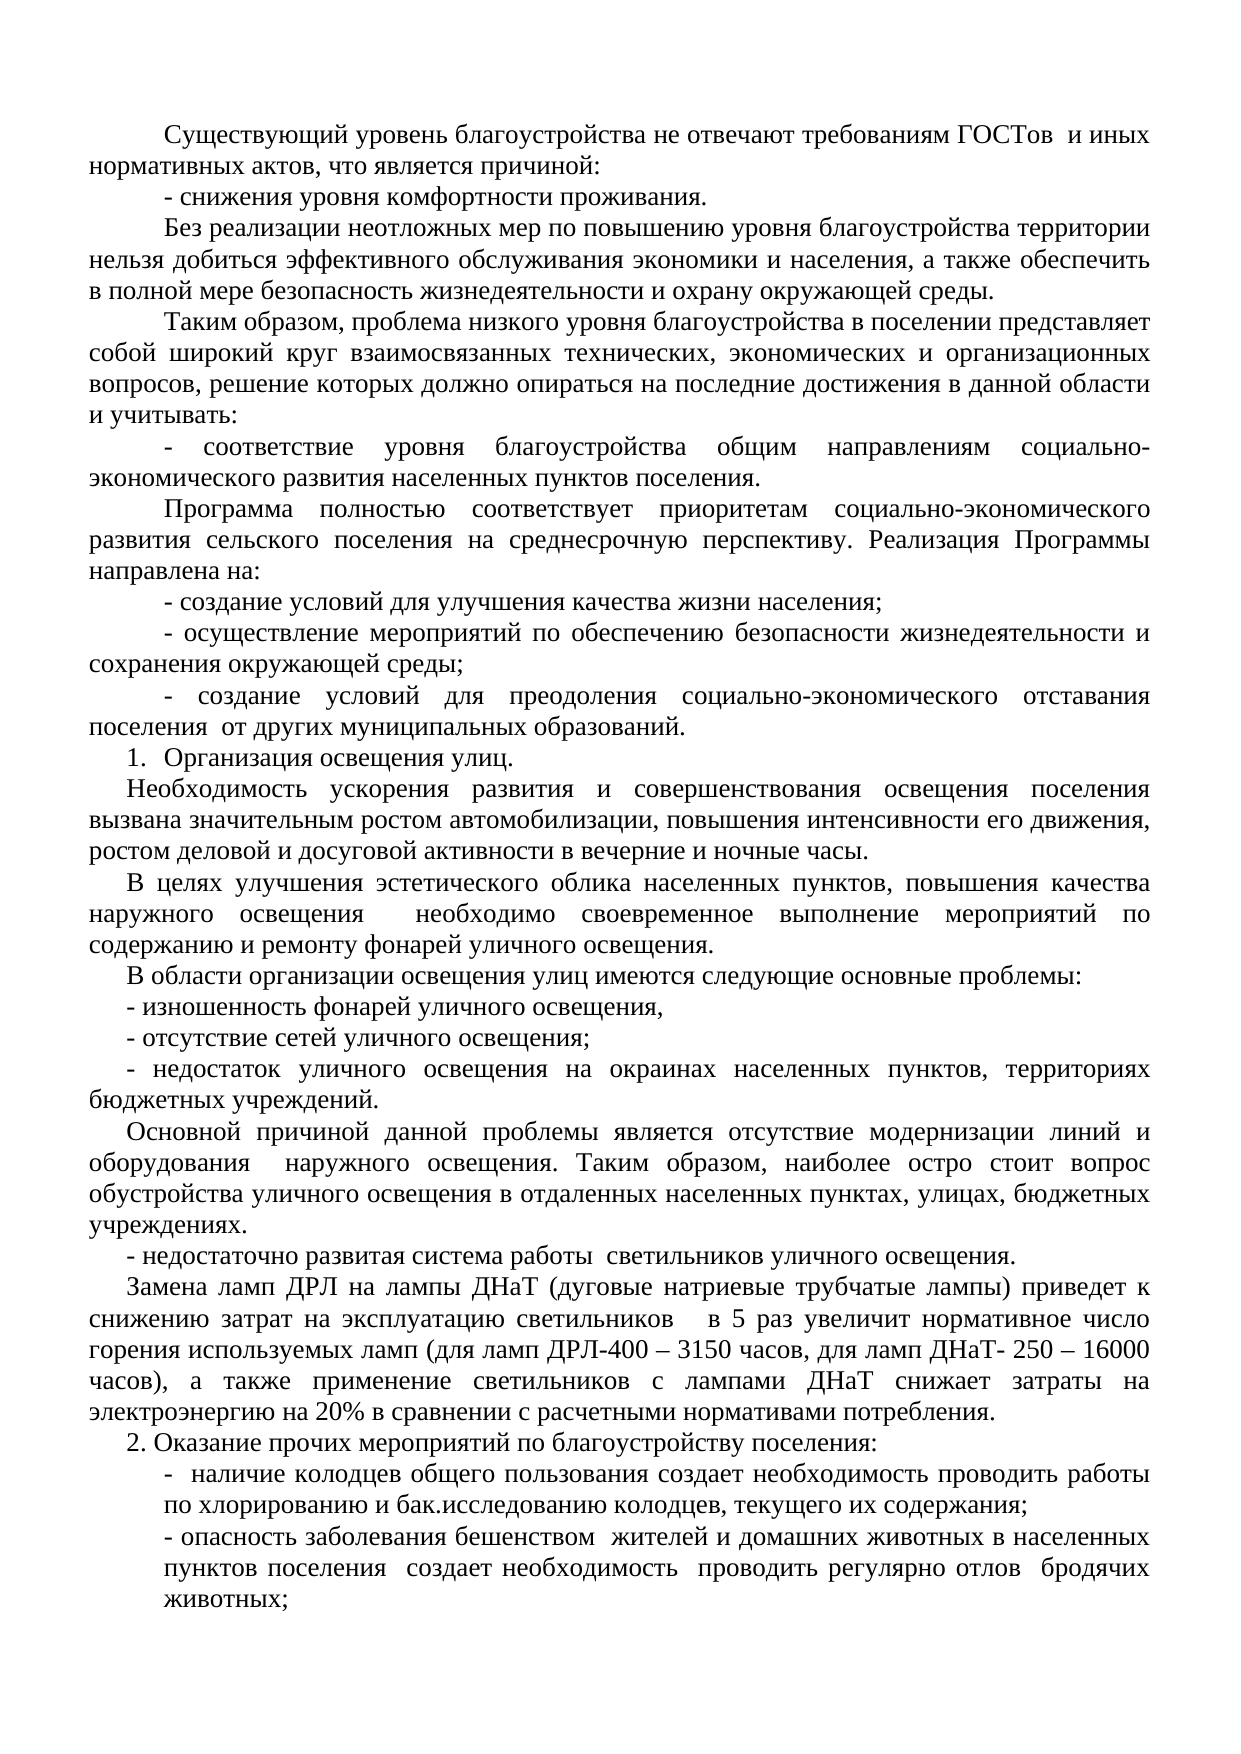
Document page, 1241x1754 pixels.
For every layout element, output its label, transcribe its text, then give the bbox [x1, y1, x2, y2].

text - создание условий для улучшения качества жизни населения; [89, 585, 1152, 616]
text - отсутствие сетей уличного освещения; [89, 1021, 1152, 1052]
text - создание условий для преодоления социально-экономического отставания поселения от других муниципальных образований. [89, 679, 1152, 741]
text - снижения уровня комфортности проживания. [89, 180, 1152, 212]
text Существующий уровень благоустройства не отвечают требованиям ГОСТов и иных нормативных актов, что является причиной: [89, 118, 1152, 180]
text - опасность заболевания бешенством жителей и домашних животных в населенных пунктов поселения создает необходимость проводить регулярно отлов бродячих животных; [164, 1520, 1152, 1613]
text - соответствие уровня благоустройства общим направлениям социально-экономического развития населенных пунктов поселения. [89, 429, 1152, 492]
text - недостаток уличного освещения на окраинах населенных пунктов, территориях бюджетных учреждений. [89, 1052, 1152, 1115]
list Организация освещения улиц. [126, 741, 1152, 772]
text В области организации освещения улиц имеются следующие основные проблемы: [89, 959, 1152, 990]
text Без реализации неотложных мер по повышению уровня благоустройства территории нельзя добиться эффективного обслуживания экономики и населения, а также обеспечить в полной мере безопасность жизнедеятельности и охрану окружающей среды. [89, 212, 1152, 305]
text - осуществление мероприятий по обеспечению безопасности жизнедеятельности и сохранения окружающей среды; [89, 616, 1152, 679]
text - изношенность фонарей уличного освещения, [89, 990, 1152, 1021]
text Таким образом, проблема низкого уровня благоустройства в поселении представляет собой широкий круг взаимосвязанных технических, экономических и организационных вопросов, решение которых должно опираться на последние достижения в данной области и учитывать: [89, 305, 1152, 429]
text Необходимость ускорения развития и совершенствования освещения поселения вызвана значительным ростом автомобилизации, повышения интенсивности его движения, ростом деловой и досуговой активности в вечерние и ночные часы. [89, 772, 1152, 866]
text - наличие колодцев общего пользования создает необходимость проводить работы по хлорированию и бак.исследованию колодцев, текущего их содержания; [164, 1457, 1152, 1520]
text Программа полностью соответствует приоритетам социально-экономического развития сельского поселения на среднесрочную перспективу. Реализация Программы направлена на: [89, 492, 1152, 585]
text 2. Оказание прочих мероприятий по благоустройству поселения: [126, 1426, 1152, 1457]
text Основной причиной данной проблемы является отсутствие модернизации линий и оборудования наружного освещения. Таким образом, наиболее остро стоит вопрос обустройства уличного освещения в отдаленных населенных пунктах, улицах, бюджетных учреждениях. [89, 1115, 1152, 1239]
text Замена ламп ДРЛ на лампы ДНаТ (дуговые натриевые трубчатые лампы) приведет к снижению затрат на эксплуатацию светильников в 5 раз увеличит нормативное число горения используемых ламп (для ламп ДРЛ-400 – 3150 часов, для ламп ДНаТ- 250 – 16000 часов), а также применение светильников с лампами ДНаТ снижает затраты на электроэнергию на 20% в сравнении с расчетными нормативами потребления. [89, 1271, 1152, 1426]
text В целях улучшения эстетического облика населенных пунктов, повышения качества наружного освещения необходимо своевременное выполнение мероприятий по содержанию и ремонту фонарей уличного освещения. [89, 866, 1152, 959]
text - недостаточно развитая система работы светильников уличного освещения. [89, 1239, 1152, 1271]
